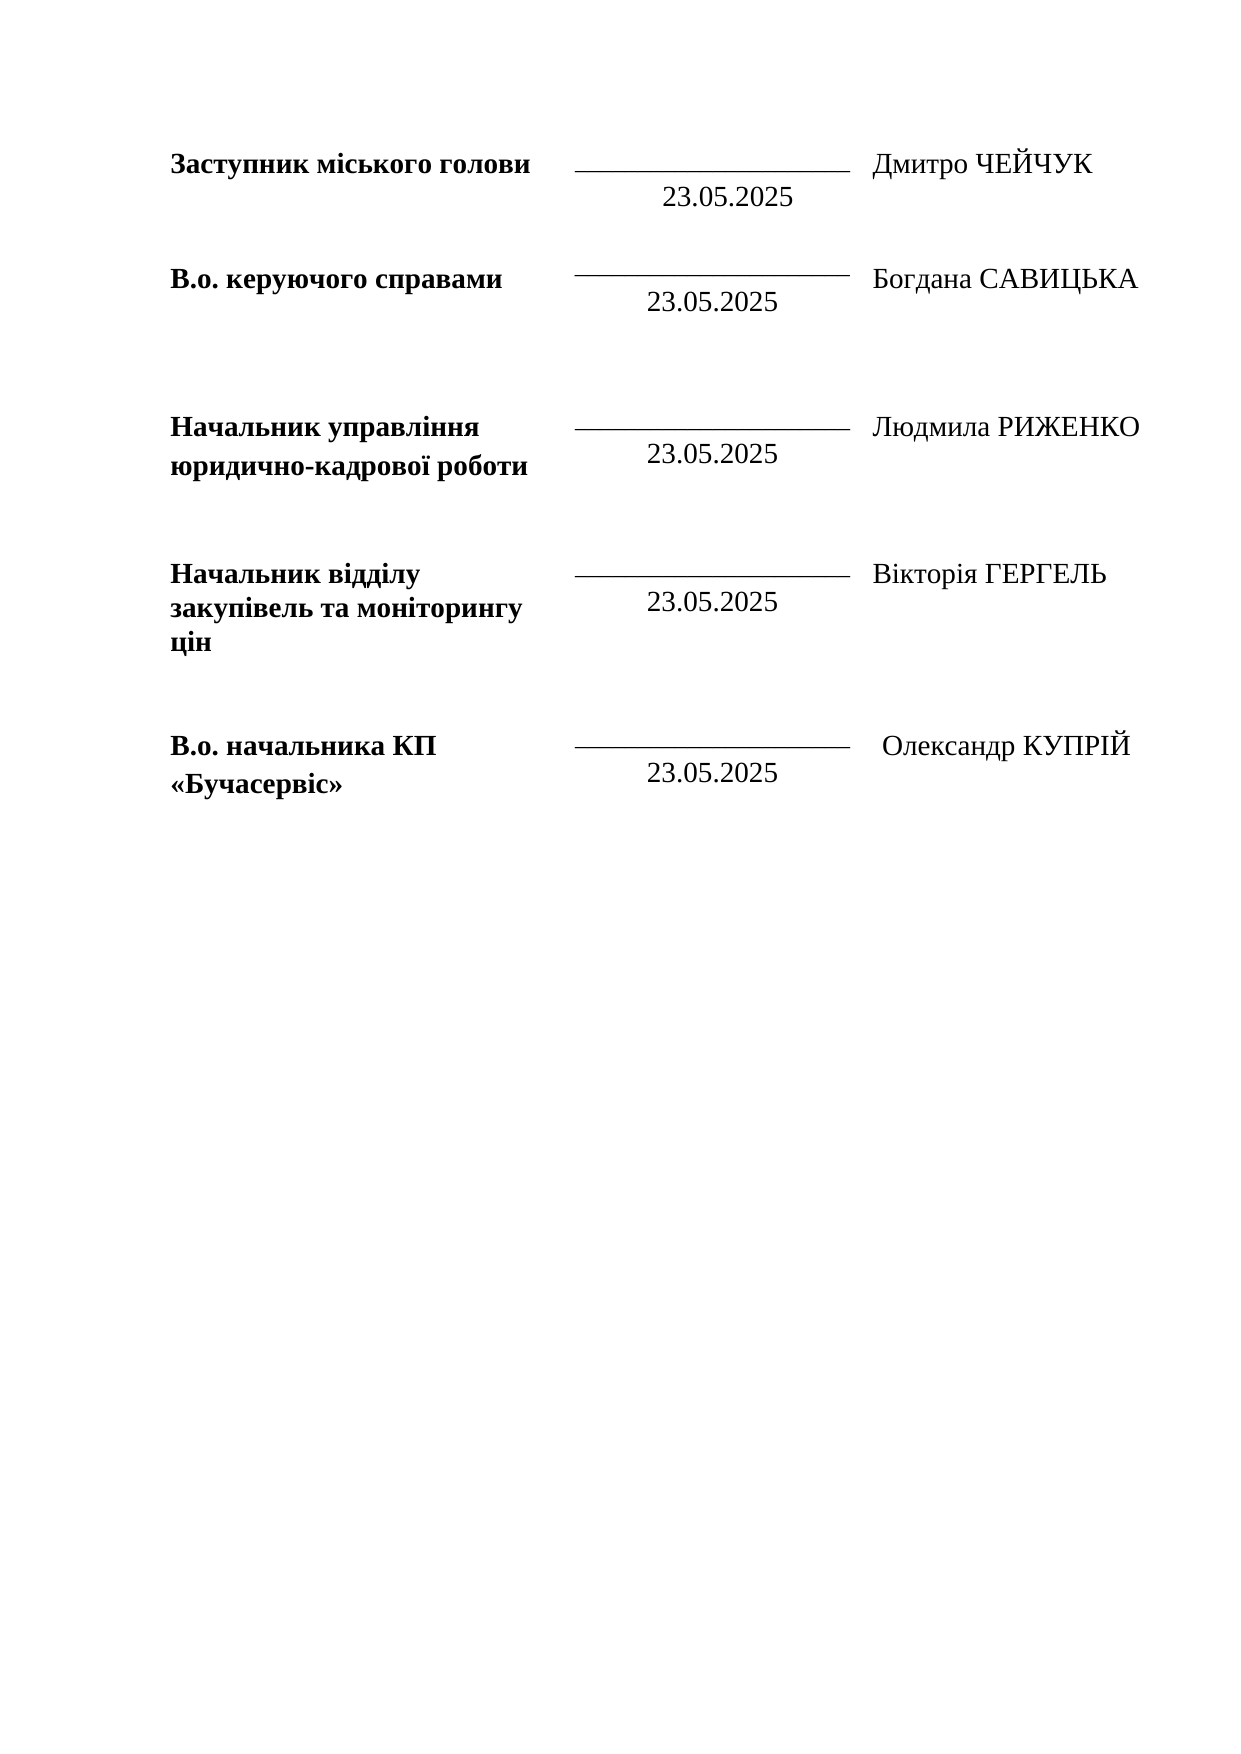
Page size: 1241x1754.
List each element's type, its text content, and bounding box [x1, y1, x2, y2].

table_cell Начальник управління юридично-кадрової роботи [159, 371, 563, 518]
table_cell ______________________ 23.05.2025 [563, 689, 861, 837]
table_cell Начальник відділу закупівель та моніторингу цін [159, 518, 563, 689]
table_cell В.о. начальника КП «Бучасервіс» [159, 689, 563, 837]
table_cell ______________________ 23.05.2025 [563, 371, 861, 518]
table_header ______________________ 23.05.2025 ______________________ 23.05.2025 [563, 146, 861, 371]
table_cell Вікторія ГЕРГЕЛЬ [861, 518, 1152, 689]
table_header Заступник міського голови В.о. керуючого справами [159, 146, 563, 371]
table_cell Олександр КУПРІЙ [861, 689, 1152, 837]
table_cell Людмила РИЖЕНКО [861, 371, 1152, 518]
table_cell ______________________ 23.05.2025 [563, 518, 861, 689]
table_header Дмитро ЧЕЙЧУК Богдана САВИЦЬКА [861, 146, 1152, 371]
